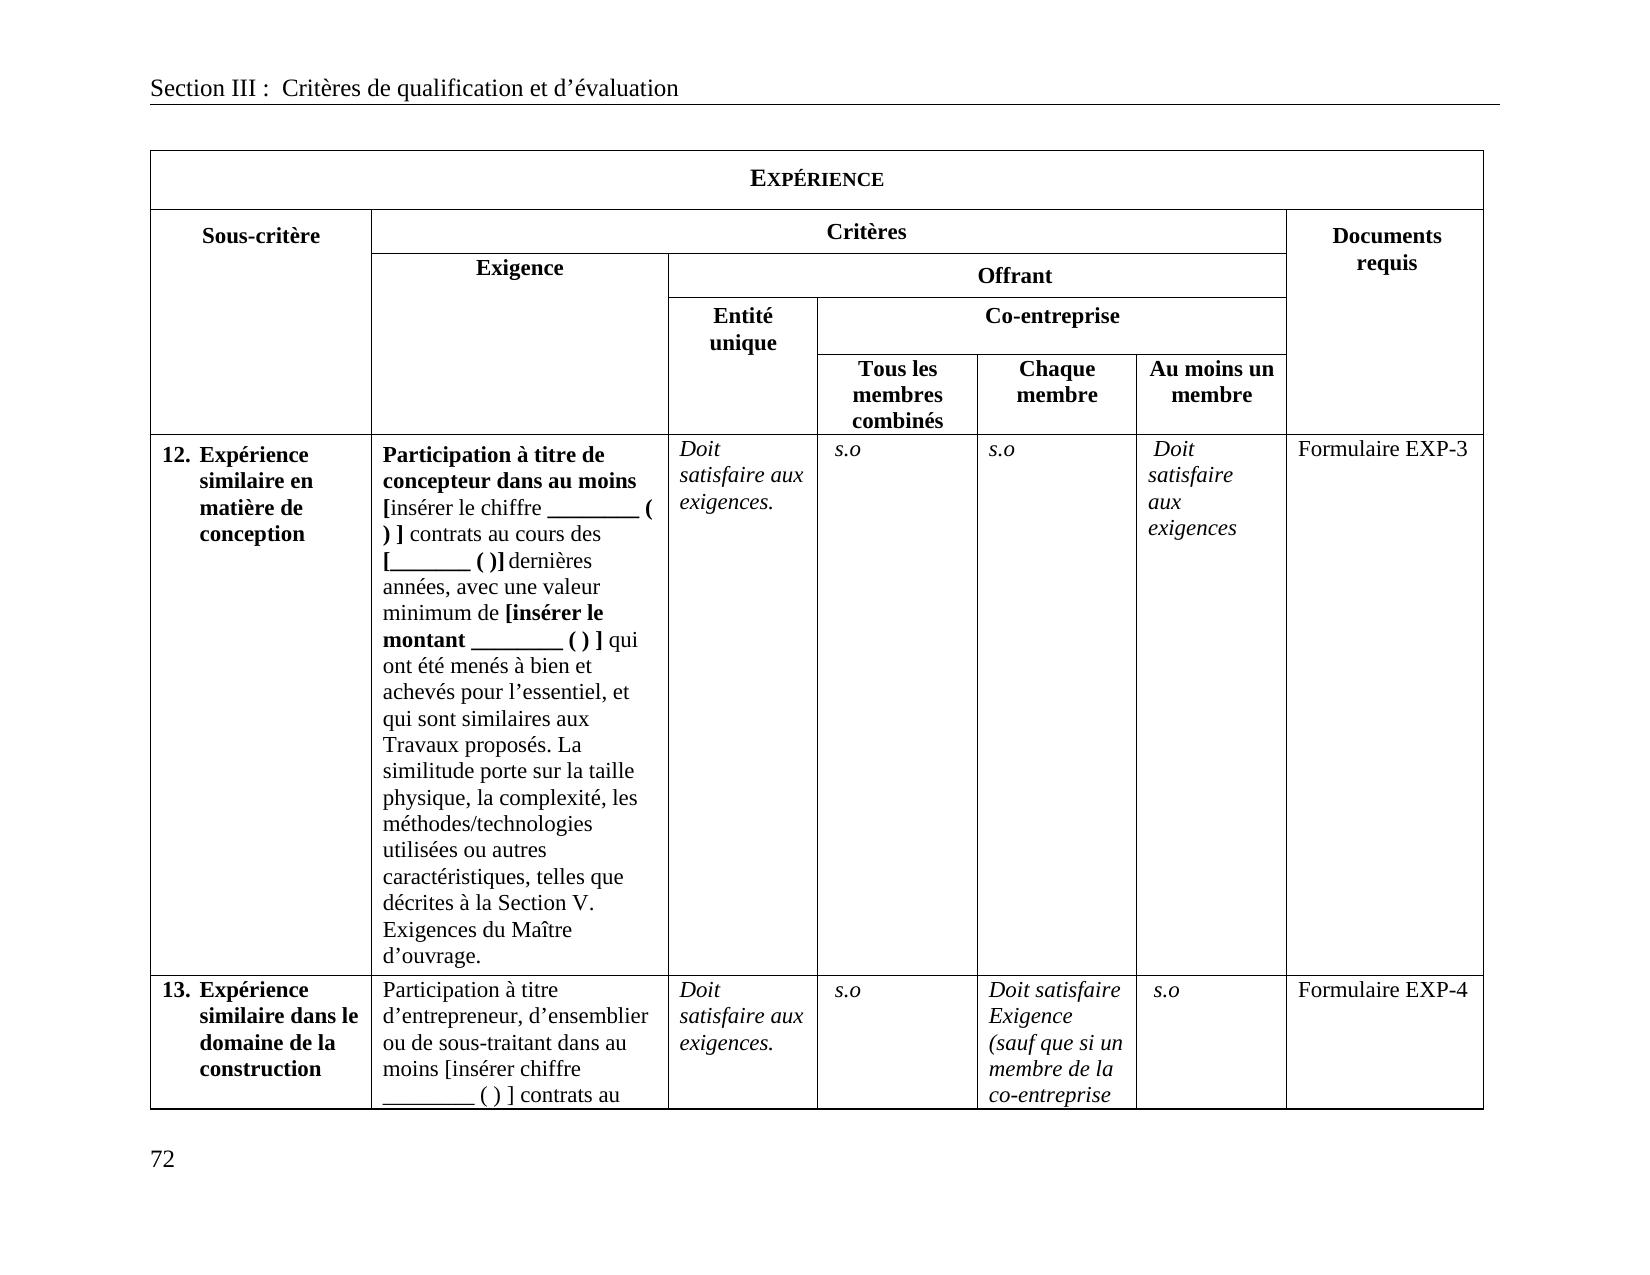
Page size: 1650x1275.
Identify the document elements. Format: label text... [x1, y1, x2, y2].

table_cell s.o [818, 435, 977, 974]
table_cell s.o [978, 435, 1136, 974]
table_cell Doit satisfaire aux exigences. [669, 435, 817, 974]
table_cell Chaque membre [978, 355, 1136, 434]
table_cell Sous-critère [151, 210, 371, 434]
table_cell Doit satisfaire Exigence (sauf que si un membre de la co-entreprise est uniquement un concepteur, il n’est pas tenu de respecter le sous-critère « Expérience similaire en matière de construction »). [978, 976, 1136, 1108]
table_cell Documents requis [1287, 210, 1483, 434]
table_cell Au moins un membre [1137, 355, 1286, 434]
table_cell Expérience similaire en matière de conception [151, 435, 371, 974]
table_cell Offrant [669, 254, 1286, 297]
table_cell s.o [818, 976, 977, 1108]
table_cell Entité unique [669, 298, 817, 434]
table_cell Formulaire EXP-3 [1287, 435, 1483, 974]
table_cell Tous les membres combinés [818, 355, 977, 434]
table_cell Co-entreprise [818, 298, 1286, 354]
table_cell Exigence [372, 254, 668, 434]
table_cell Participation à titre d’entrepreneur, d’ensemblier ou de sous-traitant dans au moins [insérer chiffre ________ ( ) ] contrats au cours des [insérer le chiffre_______ ( )] dernières années, avec une valeur minimum de [insérer le montant ________ ( ) ] qui ont été menés à bien et achevés pour l’essentiel, et qui sont similaires aux Travaux proposés. La similitude porte sur la taille physique, la complexité, les méthodes/technologies utilisées ou autres caractéristiques, telles que décrites à la Section V. Exigences du Maître d’ouvrage. [372, 976, 668, 1108]
table_cell Doit satisfaire aux exigences. [669, 976, 817, 1108]
table_cell Formulaire EXP-4 [1287, 976, 1483, 1108]
table_cell Participation à titre de concepteur dans au moins [insérer le chiffre ________ ( ) ] contrats au cours des [_______ ( )] dernières années, avec une valeur minimum de [insérer le montant ________ ( ) ] qui ont été menés à bien et achevés pour l’essentiel, et qui sont similaires aux Travaux proposés. La similitude porte sur la taille physique, la complexité, les méthodes/technologies utilisées ou autres caractéristiques, telles que décrites à la Section V. Exigences du Maître d’ouvrage. [372, 435, 668, 974]
table_header Expérience [151, 151, 1483, 209]
table_cell Critères [372, 210, 1286, 253]
table_cell Expérience similaire dans le domaine de la construction [151, 976, 371, 1108]
table_cell Doit satisfaire aux exigences [1137, 435, 1286, 974]
table_cell s.o [1137, 976, 1286, 1108]
